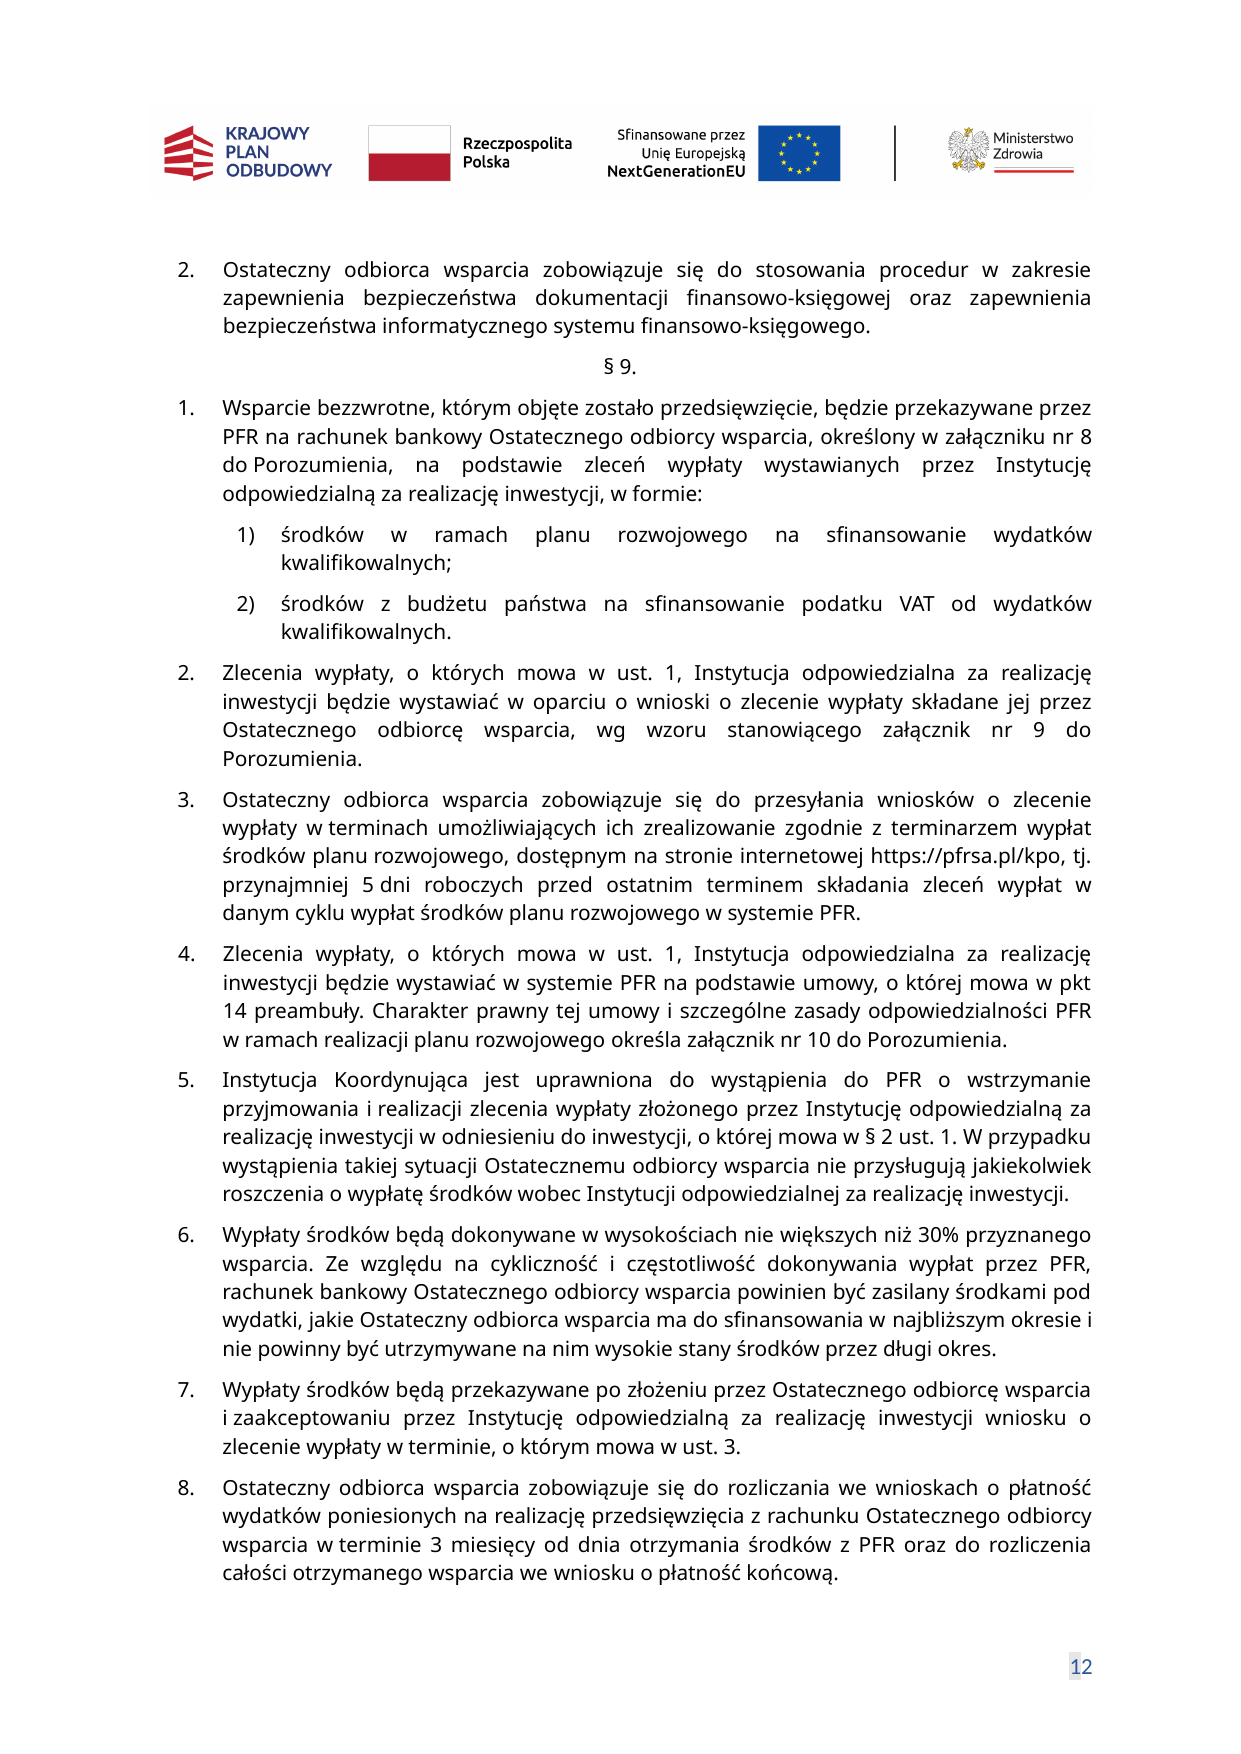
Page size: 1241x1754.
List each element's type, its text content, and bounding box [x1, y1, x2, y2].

text § 9. [148, 352, 1092, 381]
list Wypłaty środków będą dokonywane w wysokościach nie większych niż 30% przyznanego wsparcia. Ze względu na cykliczność i częstotliwość dokonywania wypłat przez PFR, rachunek bankowy Ostatecznego odbiorcy wsparcia powinien być zasilany środkami pod wydatki, jakie Ostateczny odbiorca wsparcia ma do sfinansowania w najbliższym okresie i nie powinny być utrzymywane na nim wysokie stany środków przez długi okres. [177, 1220, 1092, 1362]
list Wypłaty środków będą przekazywane po złożeniu przez Ostatecznego odbiorcę wsparcia i zaakceptowaniu przez Instytucję odpowiedzialną za realizację inwestycji wniosku o zlecenie wypłaty w terminie, o którym mowa w ust. 3. [177, 1375, 1092, 1460]
list Ostateczny odbiorca wsparcia zobowiązuje się do rozliczania we wnioskach o płatność wydatków poniesionych na realizację przedsięwzięcia z rachunku Ostatecznego odbiorcy wsparcia w terminie 3 miesięcy od dnia otrzymania środków z PFR oraz do rozliczenia całości otrzymanego wsparcia we wniosku o płatność końcową. [177, 1473, 1092, 1587]
list Instytucja Koordynująca jest uprawniona do wystąpienia do PFR o wstrzymanie przyjmowania i realizacji zlecenia wypłaty złożonego przez Instytucję odpowiedzialną za realizację inwestycji w odniesieniu do inwestycji, o której mowa w § 2 ust. 1. W przypadku wystąpienia takiej sytuacji Ostatecznemu odbiorcy wsparcia nie przysługują jakiekolwiek roszczenia o wypłatę środków wobec Instytucji odpowiedzialnej za realizację inwestycji. [177, 1066, 1092, 1208]
list środków z budżetu państwa na sfinansowanie podatku VAT od wydatków kwalifikowalnych. [236, 589, 1092, 646]
list Ostateczny odbiorca wsparcia zobowiązuje się do stosowania procedur w zakresie zapewnienia bezpieczeństwa dokumentacji finansowo-księgowej oraz zapewnienia bezpieczeństwa informatycznego systemu finansowo-księgowego. [177, 255, 1092, 340]
picture [147, 103, 1093, 198]
list środków w ramach planu rozwojowego na sfinansowanie wydatków kwalifikowalnych; [236, 520, 1092, 577]
list Wsparcie bezzwrotne, którym objęte zostało przedsięwzięcie, będzie przekazywane przez PFR na rachunek bankowy Ostatecznego odbiorcy wsparcia, określony w załączniku nr 8 do Porozumienia, na podstawie zleceń wypłaty wystawianych przez Instytucję odpowiedzialną za realizację inwestycji, w formie: [177, 393, 1092, 507]
list Ostateczny odbiorca wsparcia zobowiązuje się do przesyłania wniosków o zlecenie wypłaty w terminach umożliwiających ich zrealizowanie zgodnie z terminarzem wypłat środków planu rozwojowego, dostępnym na stronie internetowej https://pfrsa.pl/kpo, tj. przynajmniej 5 dni roboczych przed ostatnim terminem składania zleceń wypłat w danym cyklu wypłat środków planu rozwojowego w systemie PFR. [177, 785, 1092, 927]
list Zlecenia wypłaty, o których mowa w ust. 1, Instytucja odpowiedzialna za realizację inwestycji będzie wystawiać w oparciu o wnioski o zlecenie wypłaty składane jej przez Ostatecznego odbiorcę wsparcia, wg wzoru stanowiącego załącznik nr 9 do Porozumienia. [177, 658, 1092, 772]
list Zlecenia wypłaty, o których mowa w ust. 1, Instytucja odpowiedzialna za realizację inwestycji będzie wystawiać w systemie PFR na podstawie umowy, o której mowa w pkt 14 preambuły. Charakter prawny tej umowy i szczególne zasady odpowiedzialności PFR w ramach realizacji planu rozwojowego określa załącznik nr 10 do Porozumienia. [178, 939, 1092, 1053]
